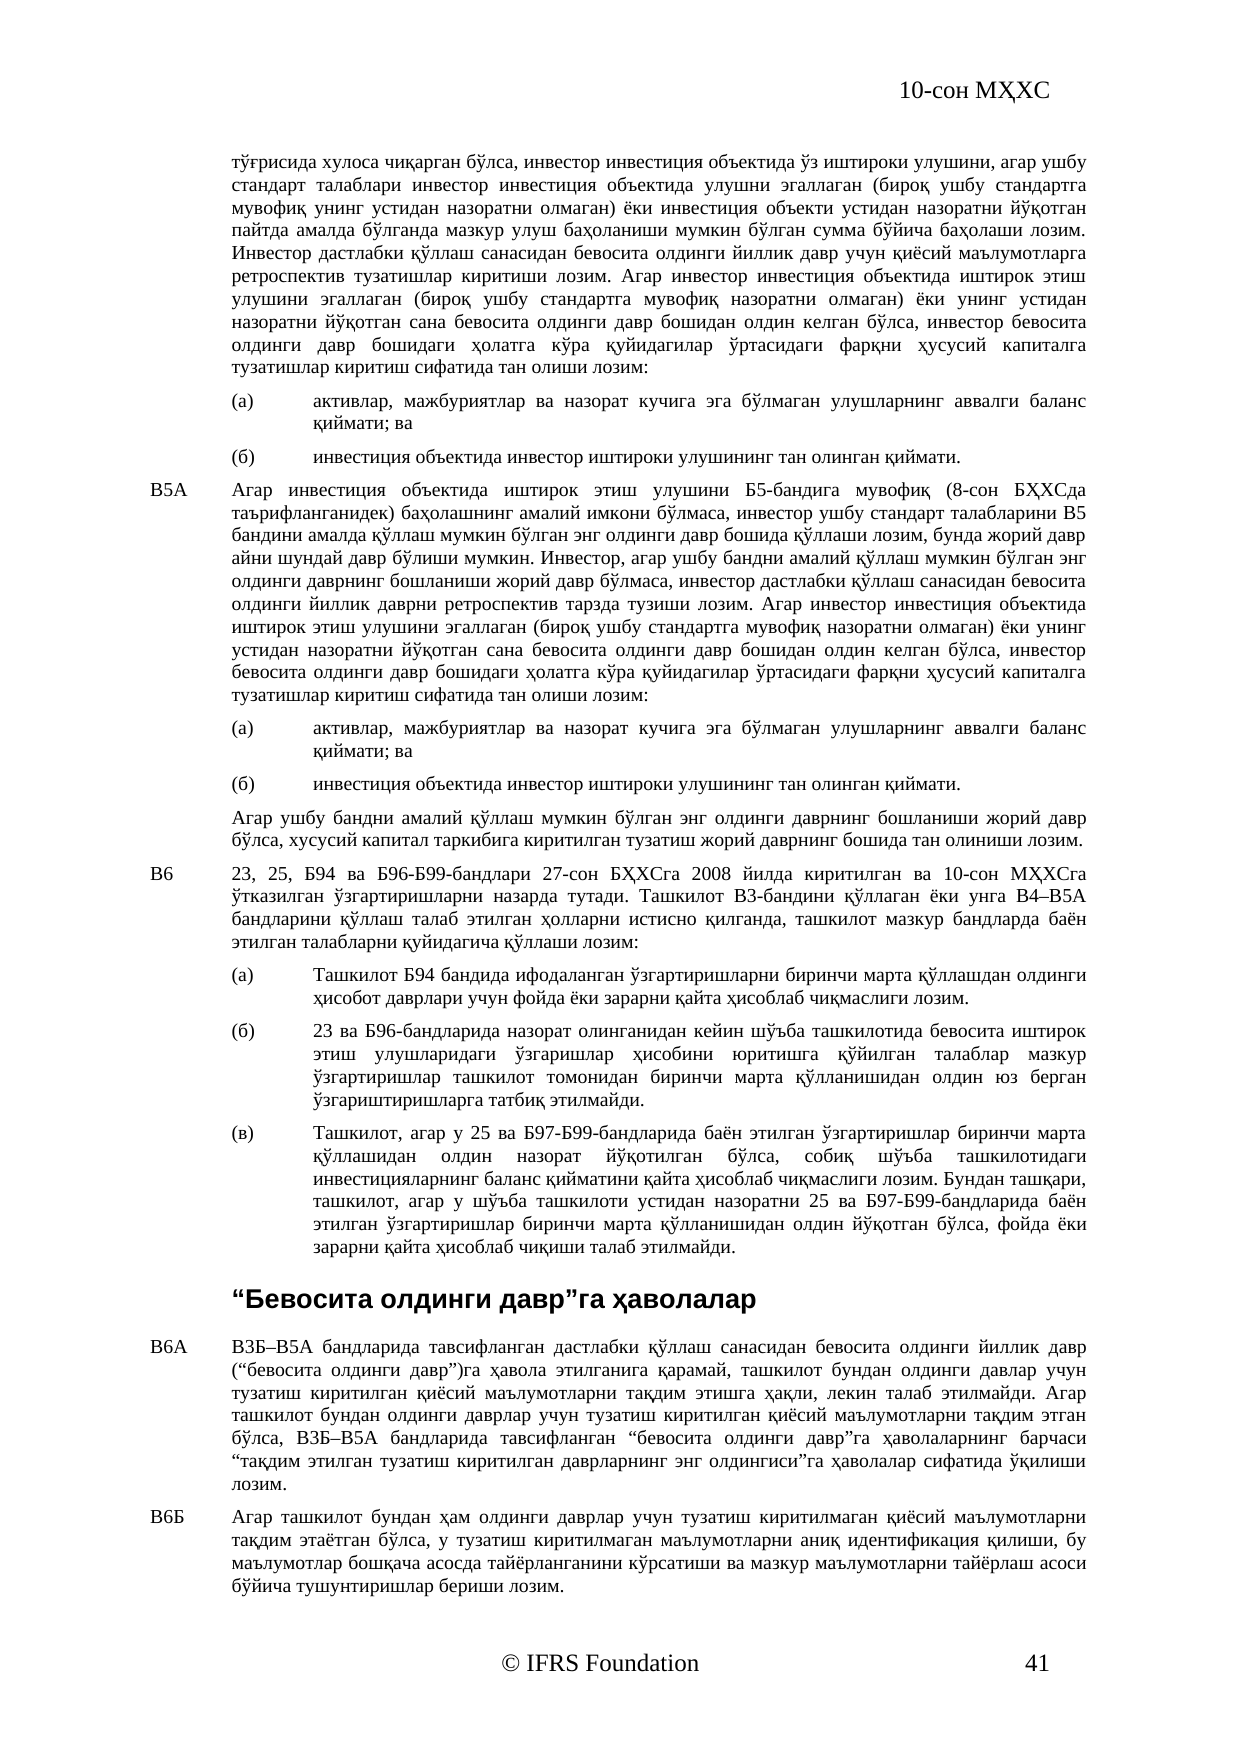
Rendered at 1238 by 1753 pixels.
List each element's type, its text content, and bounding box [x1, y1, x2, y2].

text (a) активлар, мажбуриятлар ва назорат кучига эга бўлмаган улушларнинг аввалги баланс қиймати; ва [231, 388, 1087, 434]
text (в) Ташкилот, агар у 25 ва Б97-Б99-бандларида баён этилган ўзгартиришлар биринчи марта қўллашидан олдин назорат йўқотилган бўлса, собиқ шўъба ташкилотидаги инвестицияларнинг баланс қийматини қайта ҳисоблаб чиқмаслиги лозим. Бундан ташқари, ташкилот, агар у шўъба ташкилоти устидан назоратни 25 ва Б97-Б99-бандларида баён этилган ўзгартиришлар биринчи марта қўлланишидан олдин йўқотган бўлса, фойда ёки зарарни қайта ҳисоблаб чиқиши талаб этилмайди. [231, 1121, 1087, 1258]
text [150, 150, 1087, 378]
text (a) активлар, мажбуриятлар ва назорат кучига эга бўлмаган улушларнинг аввалги баланс қиймати; ва [231, 716, 1087, 762]
text (б) инвестиция объектида инвестор иштироки улушининг тан олинган қиймати. [231, 772, 1087, 795]
text (а) Ташкилот Б94 бандида ифодаланган ўзгартиришларни биринчи марта қўллашдан олдинги ҳисобот даврлари учун фойда ёки зарарни қайта ҳисоблаб чиқмаслиги лозим. [231, 963, 1087, 1009]
text (б) 23 ва Б96-бандларида назорат олинганидан кейин шўъба ташкилотида бевосита иштирок этиш улушларидаги ўзгаришлар ҳисобини юритишга қўйилган талаблар мазкур ўзгартиришлар ташкилот томонидан биринчи марта қўлланишидан олдин юз берган ўзгариштиришларга татбиқ этилмайди. [231, 1019, 1087, 1111]
text Агар ушбу бандни амалий қўллаш мумкин бўлган энг олдинги даврнинг бошланиши жорий давр бўлса, хусусий капитал таркибига киритилган тузатиш жорий даврнинг бошида тан олиниши лозим. [231, 806, 1087, 851]
text В6 23, 25, Б94 ва Б96-Б99-бандлари 27-сон БҲХСга 2008 йилда киритилган ва 10-сон МҲХСга ўтказилган ўзгартиришларни назарда тутади. Ташкилот В3-бандини қўллаган ёки унга В4–В5А бандларини қўллаш талаб этилган ҳолларни истисно қилганда, ташкилот мазкур бандларда баён этилган талабларни қуйидагича қўллаши лозим: [150, 862, 1087, 953]
text (б) инвестиция объектида инвестор иштироки улушининг тан олинган қиймати. [231, 444, 1087, 467]
text В6A В3Б–В5А бандларида тавсифланган дастлабки қўллаш санасидан бевосита олдинги йиллик давр (“бевосита олдинги давр”)га ҳавола этилганига қарамай, ташкилот бундан олдинги давлар учун тузатиш киритилган қиёсий маълумотларни тақдим этишга ҳақли, лекин талаб этилмайди. Агар ташкилот бундан олдинги даврлар учун тузатиш киритилган қиёсий маълумотларни тақдим этган бўлса, В3Б–В5А бандларида тавсифланган “бевосита олдинги давр”га ҳаволаларнинг барчаси “тақдим этилган тузатиш киритилган даврларнинг энг олдингиси”га ҳаволалар сифатида ўқилиши лозим. [150, 1335, 1087, 1495]
text В5A Агар инвестиция объектида иштирок этиш улушини Б5-бандига мувофиқ (8-сон БҲХСда таърифланганидек) баҳолашнинг амалий имкони бўлмаса, инвестор ушбу стандарт талабларини В5 бандини амалда қўллаш мумкин бўлган энг олдинги давр бошида қўллаши лозим, бунда жорий давр айни шундай давр бўлиши мумкин. Инвестор, агар ушбу бандни амалий қўллаш мумкин бўлган энг олдинги даврнинг бошланиши жорий давр бўлмаса, инвестор дастлабки қўллаш санасидан бевосита олдинги йиллик даврни ретроспектив тарзда тузиши лозим. Агар инвестор инвестиция объектида иштирок этиш улушини эгаллаган (бироқ ушбу стандартга мувофиқ назоратни олмаган) ёки унинг устидан назоратни йўқотган сана бевосита олдинги давр бошидан олдин келган бўлса, инвестор бевосита олдинги давр бошидаги ҳолатга кўра қуйидагилар ўртасидаги фарқни ҳусусий капиталга тузатишлар киритиш сифатида тан олиши лозим: [150, 478, 1087, 706]
text В6Б Агар ташкилот бундан ҳам олдинги даврлар учун тузатиш киритилмаган қиёсий маълумотларни тақдим этаётган бўлса, у тузатиш киритилмаган маълумотларни аниқ идентификация қилиши, бу маълумотлар бошқача асосда тайёрланганини кўрсатиши ва мазкур маълумотларни тайёрлаш асоси бўйича тушунтиришлар бериши лозим. [150, 1505, 1087, 1596]
text “Бевосита олдинги давр”га ҳаволалар [231, 1283, 1087, 1314]
